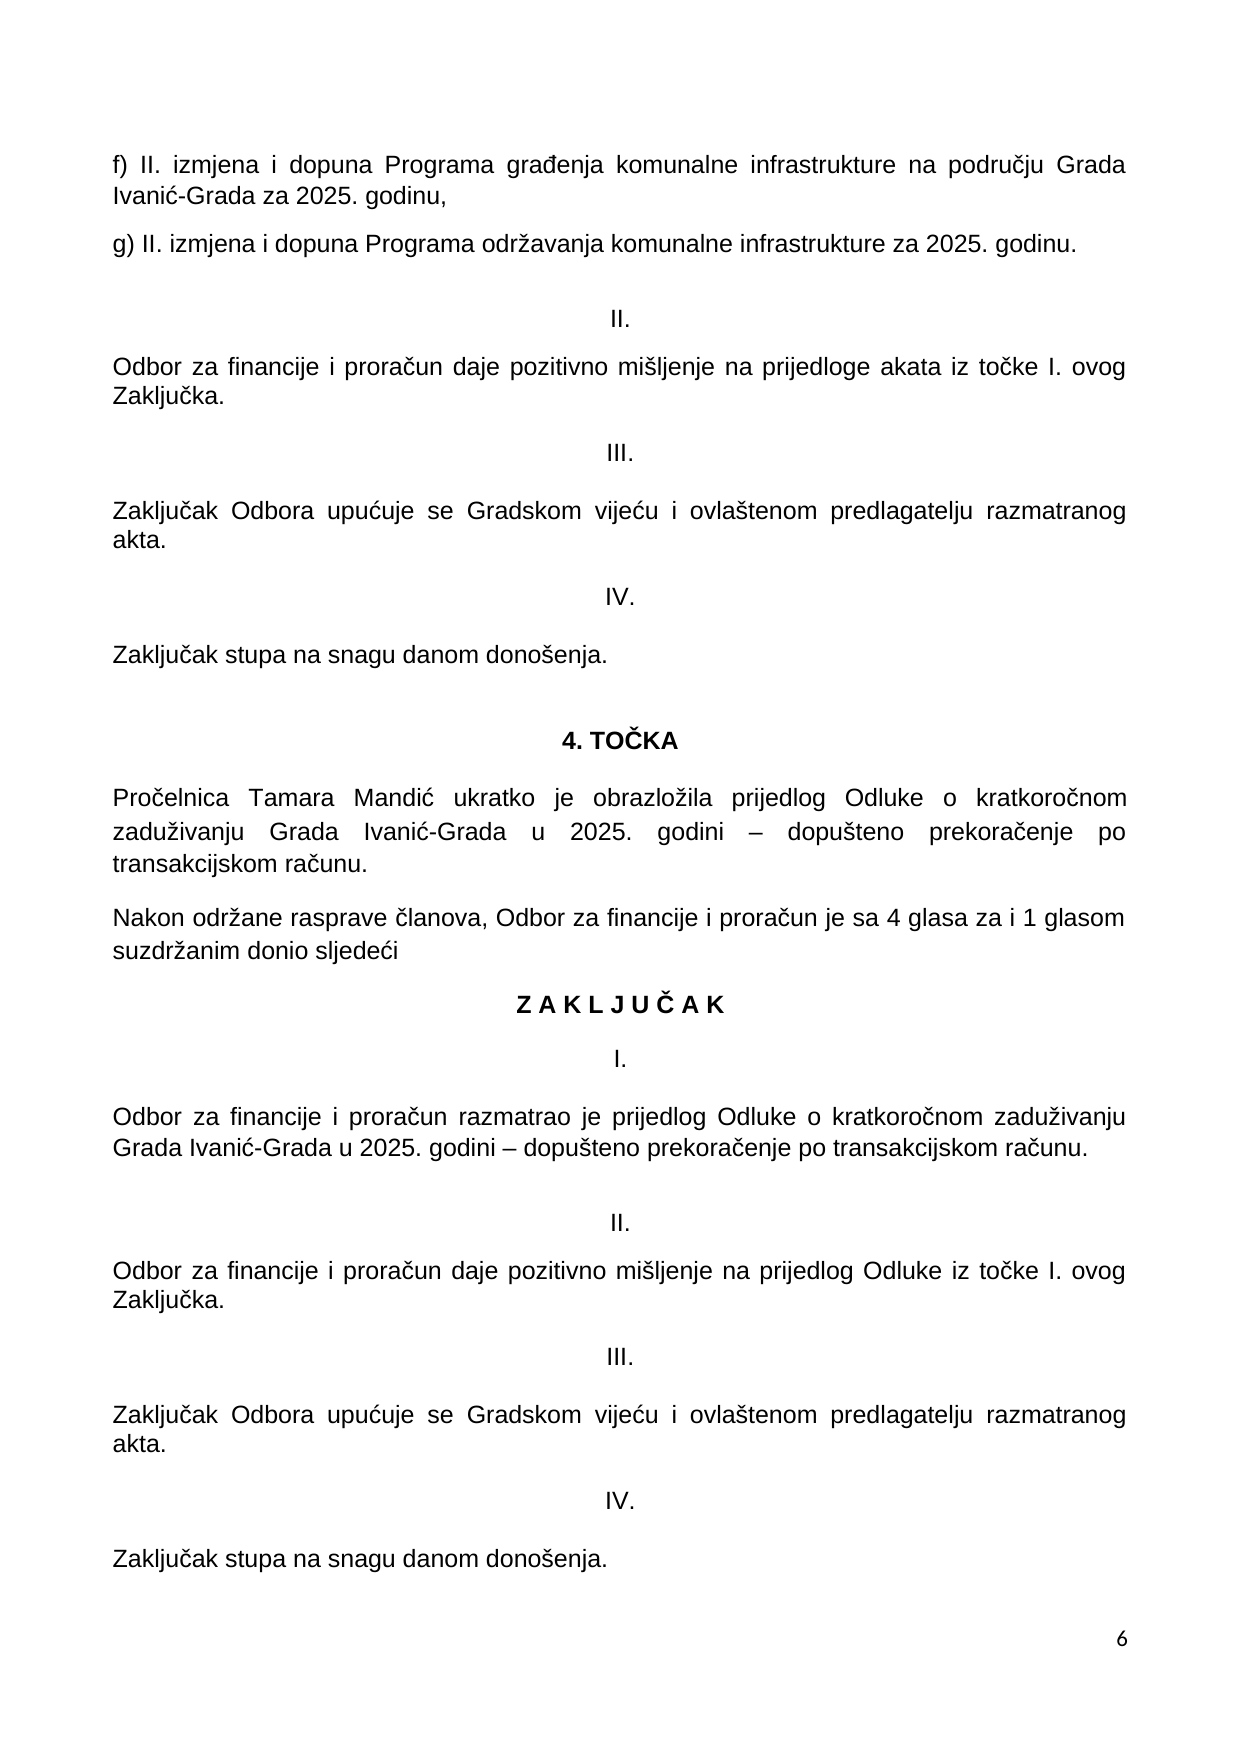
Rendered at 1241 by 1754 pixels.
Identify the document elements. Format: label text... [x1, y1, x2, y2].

text 4. TOČKA [112, 726, 1128, 755]
text II. [112, 1208, 1128, 1237]
text Odbor za financije i proračun razmatrao je prijedlog Odluke o kratkoročnom zaduživanju Grada Ivanić-Grada u 2025. godini – dopušteno prekoračenje po transakcijskom računu. [112, 1102, 1128, 1161]
text Odbor za financije i proračun daje pozitivno mišljenje na prijedlog Odluke iz točke I. ovog Zaključka. [112, 1256, 1128, 1313]
text Pročelnica Tamara Mandić ukratko je obrazložila prijedlog Odluke o kratkoročnom zaduživanju Grada Ivanić-Grada u 2025. godini – dopušteno prekoračenje po transakcijskom računu. [112, 783, 1128, 878]
text Zaključak stupa na snagu danom donošenja. [112, 640, 1128, 668]
text III. [112, 438, 1128, 467]
text g) II. izmjena i dopuna Programa održavanja komunalne infrastrukture za 2025. godinu. [112, 229, 1128, 257]
text Odbor za financije i proračun daje pozitivno mišljenje na prijedloge akata iz točke I. ovog Zaključka. [112, 352, 1128, 410]
text III. [112, 1342, 1128, 1371]
text f) II. izmjena i dopuna Programa građenja komunalne infrastrukture na području Grada Ivanić-Grada za 2025. godinu, [112, 150, 1128, 210]
text II. [112, 304, 1128, 333]
text IV. [112, 1486, 1128, 1515]
text Zaključak Odbora upućuje se Gradskom vijeću i ovlaštenom predlagatelju razmatranog akta. [112, 1400, 1128, 1457]
text Zaključak stupa na snagu danom donošenja. [112, 1543, 1128, 1572]
text I. [112, 1044, 1128, 1073]
text Z A K L J U Č A K [112, 990, 1128, 1019]
text Nakon održane rasprave članova, Odbor za financije i proračun je sa 4 glasa za i 1 glasom suzdržanim donio sljedeći [112, 903, 1128, 965]
text Zaključak Odbora upućuje se Gradskom vijeću i ovlaštenom predlagatelju razmatranog akta. [112, 496, 1128, 553]
text IV. [112, 582, 1128, 611]
